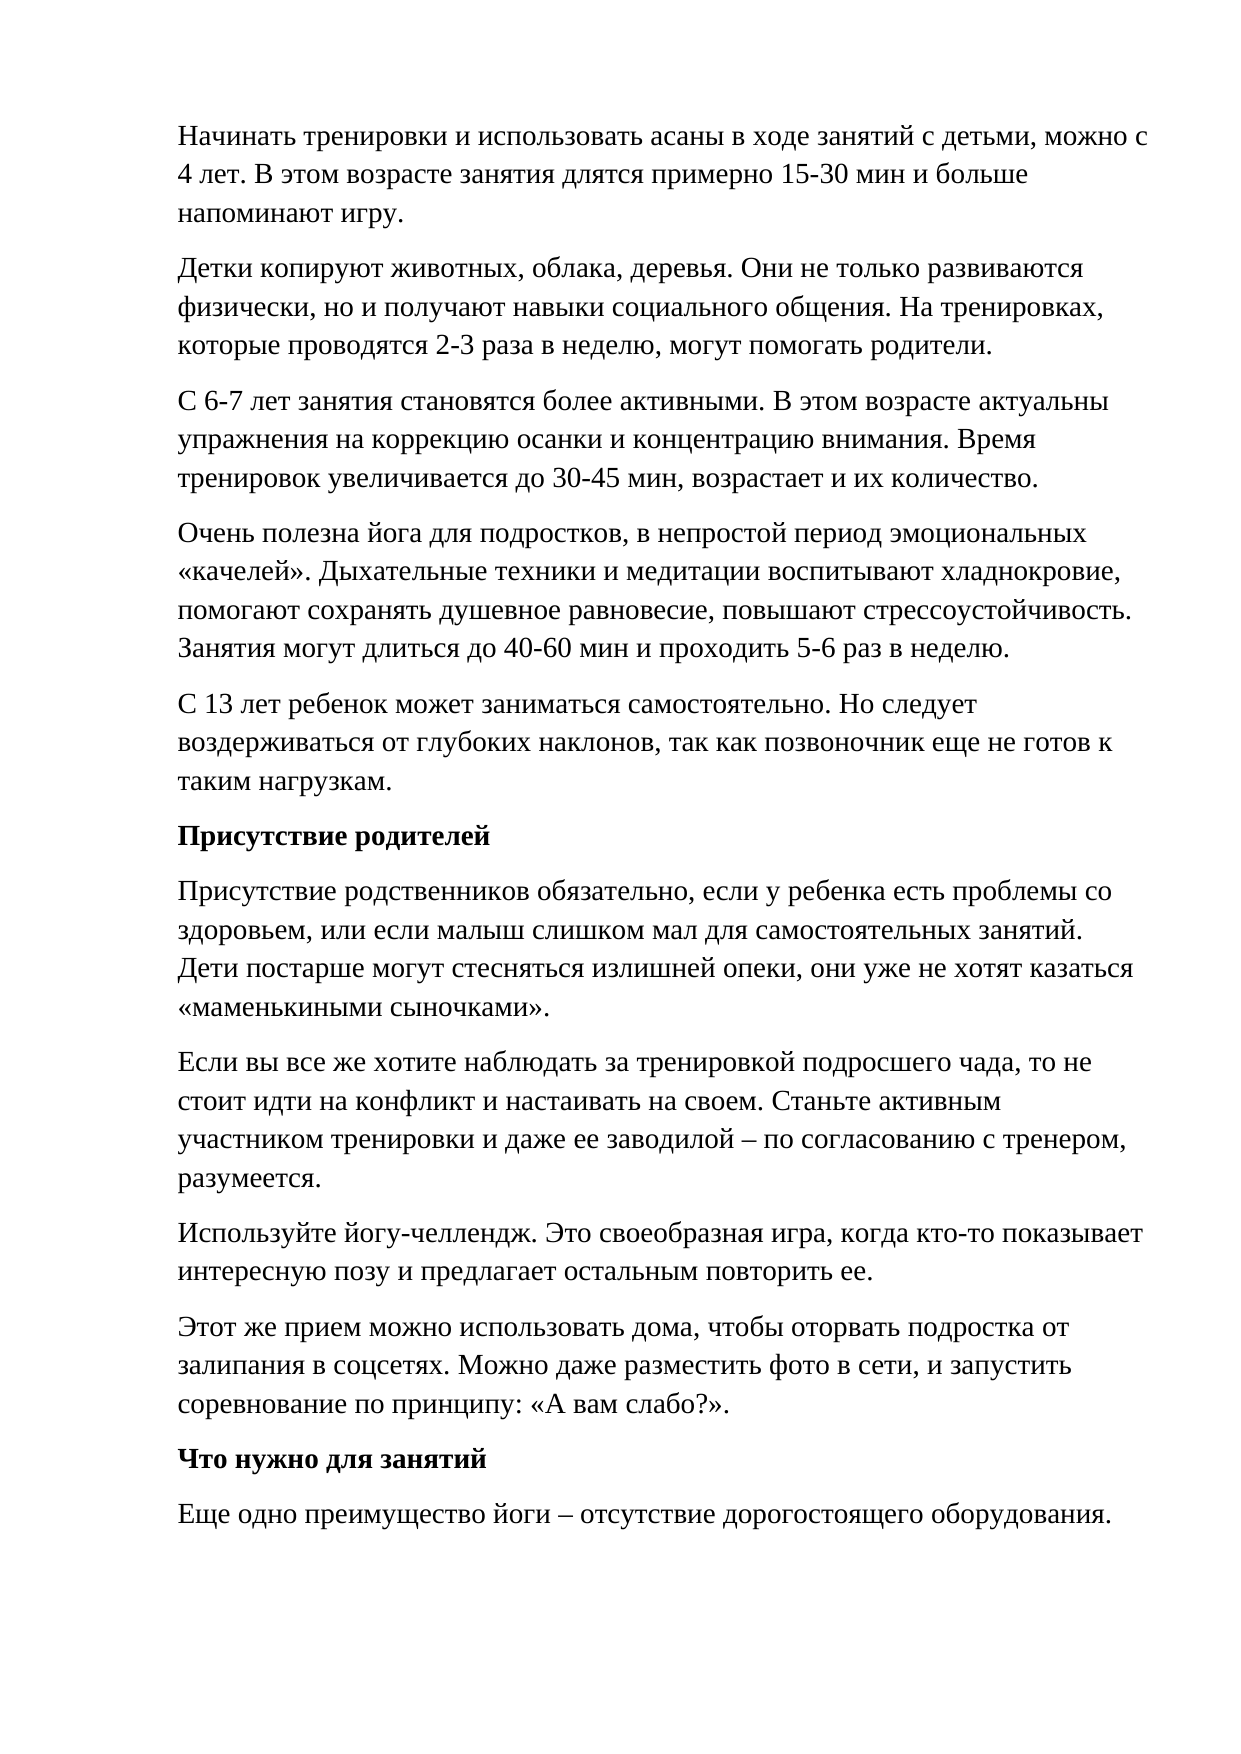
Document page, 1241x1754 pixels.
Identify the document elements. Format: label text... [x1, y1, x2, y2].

text Присутствие родителей [177, 818, 1152, 852]
text Используйте йогу-челлендж. Это своеобразная игра, когда кто-то показывает интересную позу и предлагает остальным повторить ее. [177, 1215, 1152, 1287]
text Что нужно для занятий [177, 1441, 1152, 1474]
text Детки копируют животных, облака, деревья. Они не только развиваются физически, но и получают навыки социального общения. На тренировках, которые проводятся 2-3 раза в неделю, могут помогать родители. [177, 250, 1152, 361]
text Присутствие родственников обязательно, если у ребенка есть проблемы со здоровьем, или если малыш слишком мал для самостоятельных занятий. Дети постарше могут стесняться излишней опеки, они уже не хотят казаться «маменькиными сыночками». [177, 873, 1152, 1022]
text Еще одно преимущество йоги – отсутствие дорогостоящего оборудования. [177, 1496, 1152, 1530]
text С 13 лет ребенок может заниматься самостоятельно. Но следует воздерживаться от глубоких наклонов, так как позвоночник еще не готов к таким нагрузкам. [177, 686, 1152, 796]
text С 6-7 лет занятия становятся более активными. В этом возрасте актуальны упражнения на коррекцию осанки и концентрацию внимания. Время тренировок увеличивается до 30-45 мин, возрастает и их количество. [177, 383, 1152, 493]
text Если вы все же хотите наблюдать за тренировкой подросшего чада, то не стоит идти на конфликт и настаивать на своем. Станьте активным участником тренировки и даже ее заводилой – по согласованию с тренером, разумеется. [177, 1044, 1152, 1193]
text Очень полезна йога для подростков, в непростой период эмоциональных «качелей». Дыхательные техники и медитации воспитывают хладнокровие, помогают сохранять душевное равновесие, повышают стрессоустойчивость. Занятия могут длиться до 40-60 мин и проходить 5-6 раз в неделю. [177, 515, 1152, 664]
text Начинать тренировки и использовать асаны в ходе занятий с детьми, можно с 4 лет. В этом возрасте занятия длятся примерно 15-30 мин и больше напоминают игру. [177, 118, 1152, 229]
text Этот же прием можно использовать дома, чтобы оторвать подростка от залипания в соцсетях. Можно даже разместить фото в сети, и запустить соревнование по принципу: «А вам слабо?». [177, 1309, 1152, 1419]
